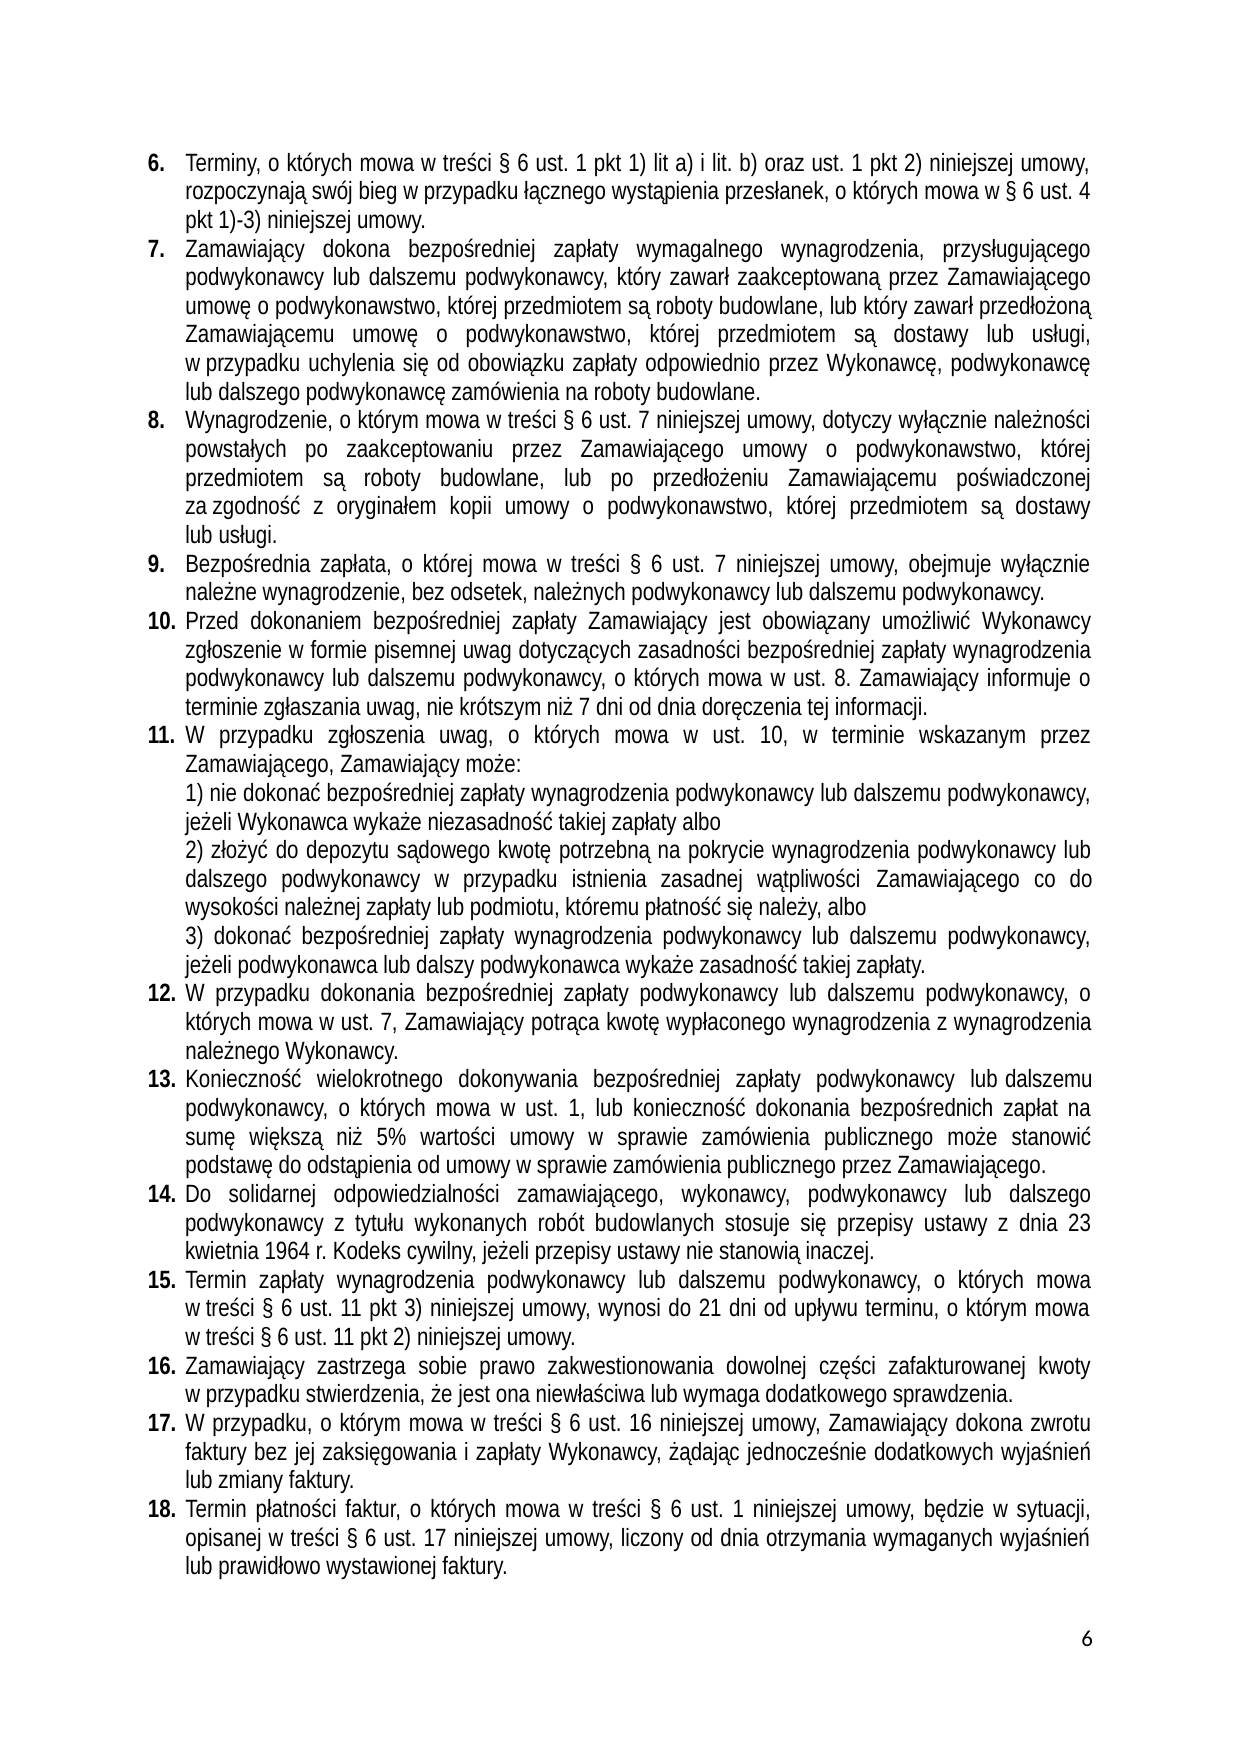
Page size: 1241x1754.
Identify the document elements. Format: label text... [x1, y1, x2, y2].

list W przypadku dokonania bezpośredniej zapłaty podwykonawcy lub dalszemu podwykonawcy, o których mowa w ust. 7, Zamawiający potrąca kwotę wypłaconego wynagrodzenia z wynagrodzenia należnego Wykonawcy. [148, 978, 1093, 1064]
list Przed dokonaniem bezpośredniej zapłaty Zamawiający jest obowiązany umożliwić Wykonawcy zgłoszenie w formie pisemnej uwag dotyczących zasadności bezpośredniej zapłaty wynagrodzenia podwykonawcy lub dalszemu podwykonawcy, o których mowa w ust. 8. Zamawiający informuje o terminie zgłaszania uwag, nie krótszym niż 7 dni od dnia doręczenia tej informacji. [148, 606, 1093, 721]
list W przypadku zgłoszenia uwag, o których mowa w ust. 10, w terminie wskazanym przez Zamawiającego, Zamawiający może: [148, 721, 1093, 778]
text 2) złożyć do depozytu sądowego kwotę potrzebną na pokrycie wynagrodzenia podwykonawcy lub dalszego podwykonawcy w przypadku istnienia zasadnej wątpliwości Zamawiającego co do wysokości należnej zapłaty lub podmiotu, któremu płatność się należy, albo [185, 835, 1093, 921]
list Bezpośrednia zapłata, o której mowa w treści § 6 ust. 7 niniejszej umowy, obejmuje wyłącznie należne wynagrodzenie, bez odsetek, należnych podwykonawcy lub dalszemu podwykonawcy. [148, 549, 1093, 606]
list Konieczność wielokrotnego dokonywania bezpośredniej zapłaty podwykonawcy lub dalszemu podwykonawcy, o których mowa w ust. 1, lub konieczność dokonania bezpośrednich zapłat na sumę większą niż 5% wartości umowy w sprawie zamówienia publicznego może stanowić podstawę do odstąpienia od umowy w sprawie zamówienia publicznego przez Zamawiającego. [148, 1064, 1093, 1179]
list Termin zapłaty wynagrodzenia podwykonawcy lub dalszemu podwykonawcy, o których mowa w treści § 6 ust. 11 pkt 3) niniejszej umowy, wynosi do 21 dni od upływu terminu, o którym mowa w treści § 6 ust. 11 pkt 2) niniejszej umowy. [148, 1265, 1093, 1351]
text 1) nie dokonać bezpośredniej zapłaty wynagrodzenia podwykonawcy lub dalszemu podwykonawcy, jeżeli Wykonawca wykaże niezasadność takiej zapłaty albo [185, 778, 1093, 835]
list Do solidarnej odpowiedzialności zamawiającego, wykonawcy, podwykonawcy lub dalszego podwykonawcy z tytułu wykonanych robót budowlanych stosuje się przepisy ustawy z dnia 23 kwietnia 1964 r. Kodeks cywilny, jeżeli przepisy ustawy nie stanowią inaczej. [148, 1179, 1093, 1265]
list Zamawiający zastrzega sobie prawo zakwestionowania dowolnej części zafakturowanej kwoty w przypadku stwierdzenia, że jest ona niewłaściwa lub wymaga dodatkowego sprawdzenia. [148, 1351, 1093, 1408]
list W przypadku, o którym mowa w treści § 6 ust. 16 niniejszej umowy, Zamawiający dokona zwrotu faktury bez jej zaksięgowania i zapłaty Wykonawcy, żądając jednocześnie dodatkowych wyjaśnień lub zmiany faktury. [148, 1408, 1093, 1494]
text 3) dokonać bezpośredniej zapłaty wynagrodzenia podwykonawcy lub dalszemu podwykonawcy, jeżeli podwykonawca lub dalszy podwykonawca wykaże zasadność takiej zapłaty. [185, 921, 1093, 978]
list Terminy, o których mowa w treści § 6 ust. 1 pkt 1) lit a) i lit. b) oraz ust. 1 pkt 2) niniejszej umowy, rozpoczynają swój bieg w przypadku łącznego wystąpienia przesłanek, o których mowa w § 6 ust. 4 pkt 1)-3) niniejszej umowy. [148, 148, 1093, 233]
list Zamawiający dokona bezpośredniej zapłaty wymagalnego wynagrodzenia, przysługującego podwykonawcy lub dalszemu podwykonawcy, który zawarł zaakceptowaną przez Zamawiającego umowę o podwykonawstwo, której przedmiotem są roboty budowlane, lub który zawarł przedłożoną Zamawiającemu umowę o podwykonawstwo, której przedmiotem są dostawy lub usługi, w przypadku uchylenia się od obowiązku zapłaty odpowiednio przez Wykonawcę, podwykonawcę lub dalszego podwykonawcę zamówienia na roboty budowlane. [148, 233, 1093, 405]
list Wynagrodzenie, o którym mowa w treści § 6 ust. 7 niniejszej umowy, dotyczy wyłącznie należności powstałych po zaakceptowaniu przez Zamawiającego umowy o podwykonawstwo, której przedmiotem są roboty budowlane, lub po przedłożeniu Zamawiającemu poświadczonej za zgodność z oryginałem kopii umowy o podwykonawstwo, której przedmiotem są dostawy lub usługi. [148, 405, 1093, 549]
list Termin płatności faktur, o których mowa w treści § 6 ust. 1 niniejszej umowy, będzie w sytuacji, opisanej w treści § 6 ust. 17 niniejszej umowy, liczony od dnia otrzymania wymaganych wyjaśnień lub prawidłowo wystawionej faktury. [148, 1494, 1093, 1580]
